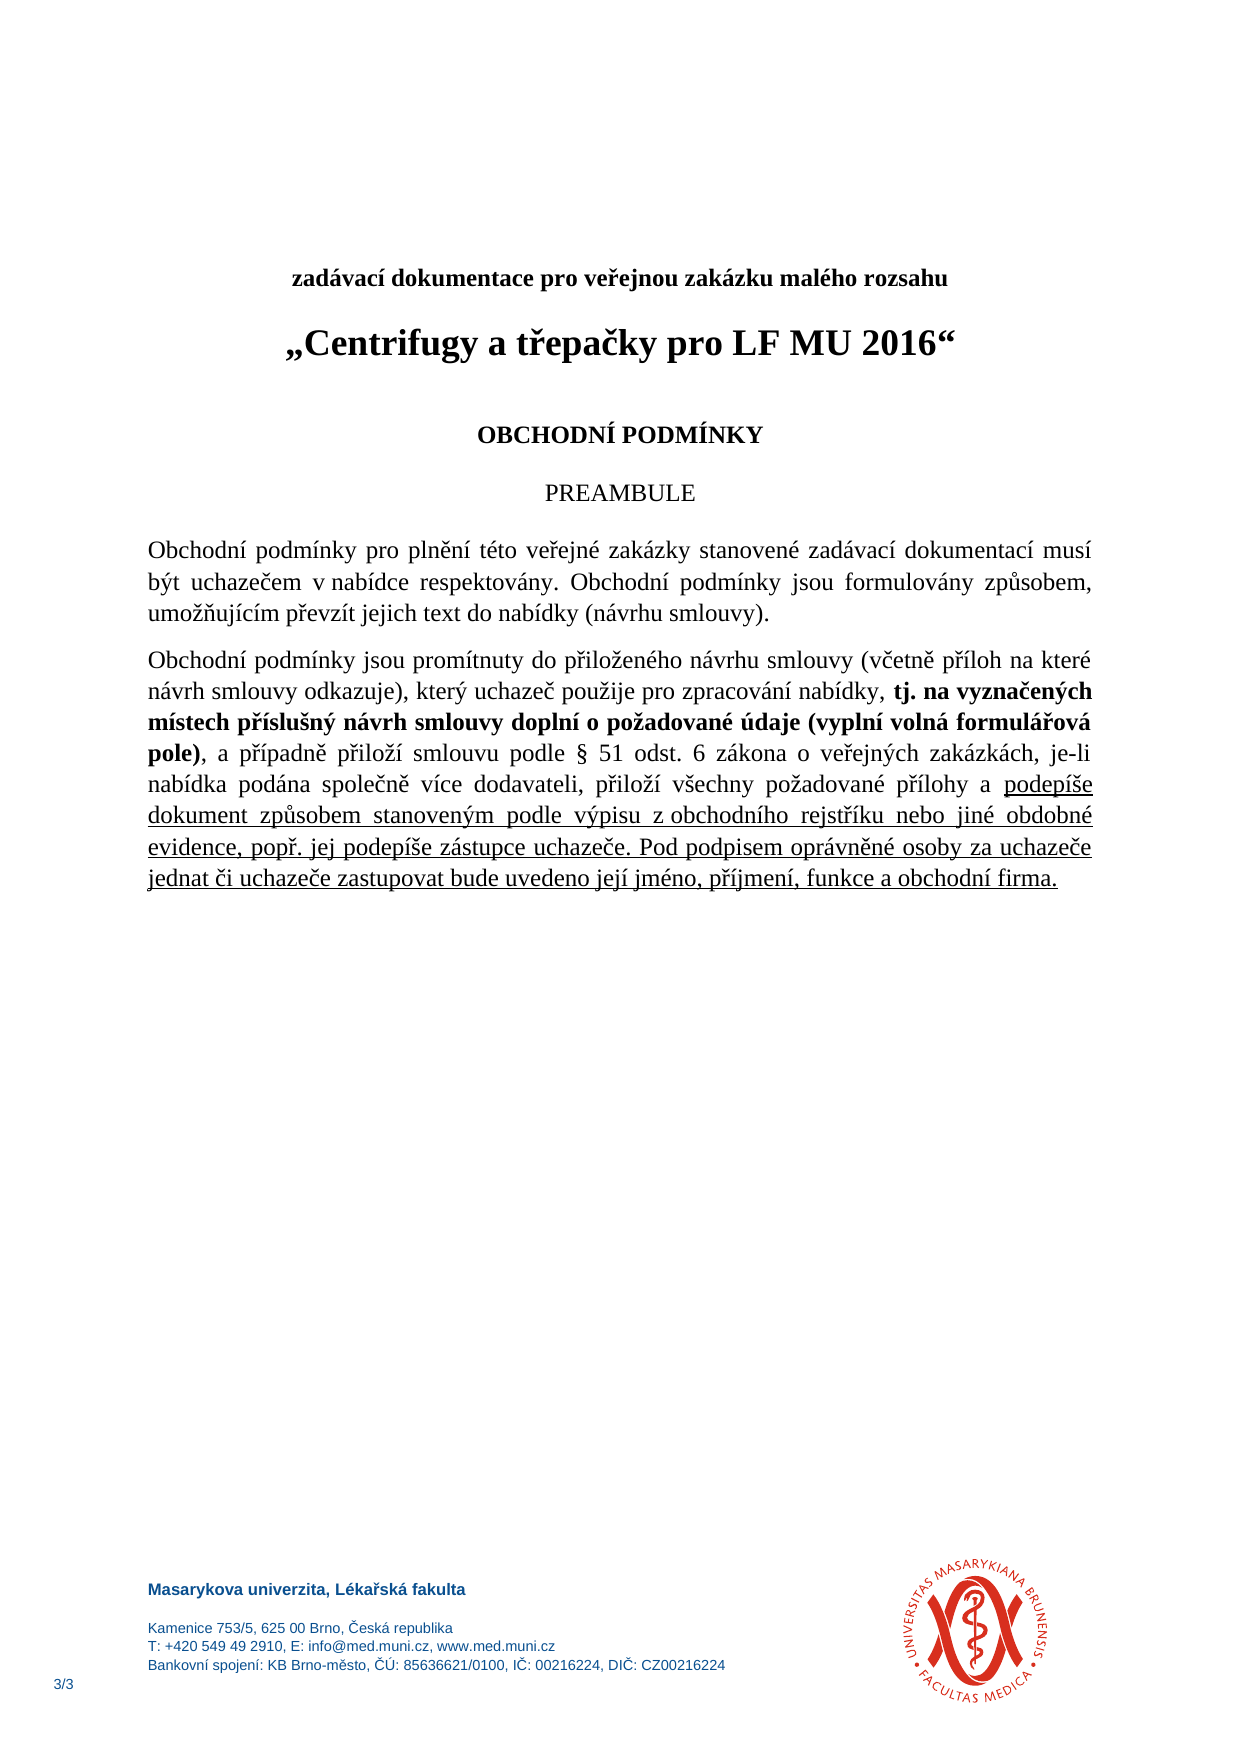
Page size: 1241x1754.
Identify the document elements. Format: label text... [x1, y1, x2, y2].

text zadávací dokumentace pro veřejnou zakázku malého rozsahu [148, 263, 1093, 291]
text Obchodní podmínky jsou promítnuty do přiloženého návrhu smlouvy (včetně příloh na které návrh smlouvy odkazuje), který uchazeč použije pro zpracování nabídky, tj. na vyznačených místech příslušný návrh smlouvy doplní o požadované údaje (vyplní volná formulářová pole), a případně přiloží smlouvu podle § 51 odst. 6 zákona o veřejných zakázkách, je-li nabídka podána společně více dodavateli, přiloží všechny požadované přílohy a podepíše dokument způsobem stanoveným podle výpisu z obchodního rejstříku nebo jiné obdobné evidence, popř. jej podepíše zástupce uchazeče. Pod podpisem oprávněné osoby za uchazeče jednat či uchazeče zastupovat bude uvedeno její jméno, příjmení, funkce a obchodní firma. [148, 827, 1093, 891]
text „Centrifugy a třepačky pro LF MU 2016“ [148, 320, 1093, 363]
text Obchodní podmínky pro plnění této veřejné zakázky stanovené zadávací dokumentací musí být uchazečem v nabídce respektovány. Obchodní podmínky jsou formulovány způsobem, umožňujícím převzít jejich text do nabídky (návrhu smlouvy). [148, 536, 1093, 626]
text Obchodní podmínky jsou promítnuty do přiloženého návrhu smlouvy (včetně příloh na které návrh smlouvy odkazuje), který uchazeč použije pro zpracování nabídky, tj. na vyznačených místech příslušný návrh smlouvy doplní o požadované údaje (vyplní volná formulářová pole), a případně přiloží smlouvu podle § 51 odst. 6 zákona o veřejných zakázkách, je-li nabídka podána společně více dodavateli, přiloží všechny požadované přílohy a podepíše dokument způsobem stanoveným podle výpisu z obchodního rejstříku nebo jiné obdobné evidence, popř. jej podepíše zástupce uchazeče. Pod podpisem oprávněné osoby za uchazeče jednat či uchazeče zastupovat bude uvedeno její jméno, příjmení, funkce a obchodní firma. [148, 645, 1093, 826]
text OBCHODNÍ PODMÍNKY [148, 421, 1093, 449]
text PREAMBULE [148, 478, 1093, 507]
